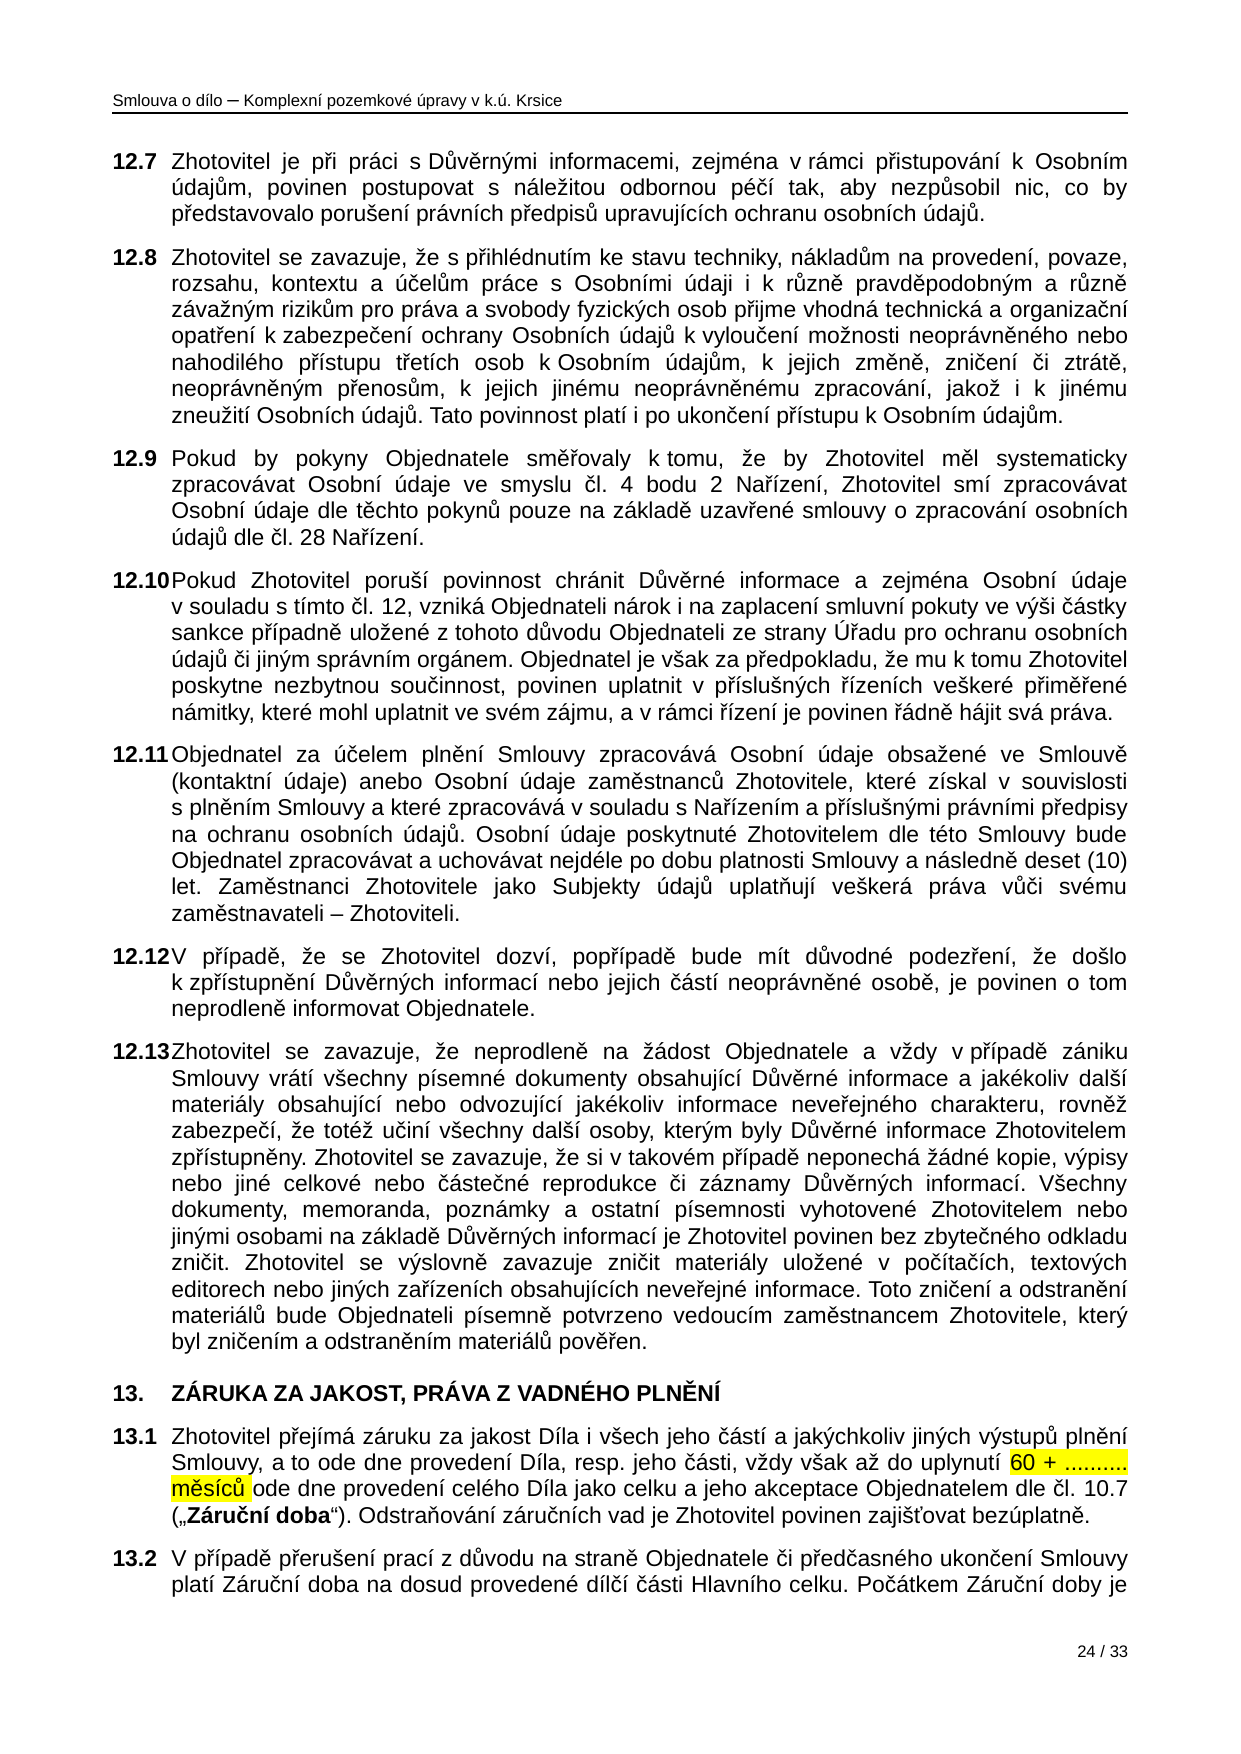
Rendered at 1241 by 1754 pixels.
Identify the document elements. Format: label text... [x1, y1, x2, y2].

text Zhotovitel přejímá záruku za jakost Díla i všech jeho částí a jakýchkoliv jiných výstupů plnění Smlouvy, a to ode dne provedení Díla, resp. jeho části, vždy však až do uplynutí 60 + .......... měsíců ode dne provedení celého Díla jako celku a jeho akceptace Objednatelem dle čl. 10.7 („Záruční doba“). Odstraňování záručních vad je Zhotovitel povinen zajišťovat bezúplatně. [112, 1423, 1128, 1528]
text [112, 1545, 1128, 1597]
text Pokud Zhotovitel poruší povinnost chránit Důvěrné informace a zejména Osobní údaje v souladu s tímto čl. 12, vzniká Objednateli nárok i na zaplacení smluvní pokuty ve výši částky sankce případně uložené z tohoto důvodu Objednateli ze strany Úřadu pro ochranu osobních údajů či jiným správním orgánem. Objednatel je však za předpokladu, že mu k tomu Zhotovitel poskytne nezbytnou součinnost, povinen uplatnit v příslušných řízeních veškeré přiměřené námitky, které mohl uplatnit ve svém zájmu, a v rámci řízení je povinen řádně hájit svá práva. [112, 567, 1128, 725]
text Zhotovitel se zavazuje, že s přihlédnutím ke stavu techniky, nákladům na provedení, povaze, rozsahu, kontextu a účelům práce s Osobními údaji i k různě pravděpodobným a různě závažným rizikům pro práva a svobody fyzických osob přijme vhodná technická a organizační opatření k zabezpečení ochrany Osobních údajů k vyloučení možnosti neoprávněného nebo nahodilého přístupu třetích osob k Osobním údajům, k jejich změně, zničení či ztrátě, neoprávněným přenosům, k jejich jinému neoprávněnému zpracování, jakož i k jinému zneužití Osobních údajů. Tato povinnost platí i po ukončení přístupu k Osobním údajům. [112, 243, 1128, 428]
text Pokud by pokyny Objednatele směřovaly k tomu, že by Zhotovitel měl systematicky zpracovávat Osobní údaje ve smyslu čl. 4 bodu 2 Nařízení, Zhotovitel smí zpracovávat Osobní údaje dle těchto pokynů pouze na základě uzavřené smlouvy o zpracování osobních údajů dle čl. 28 Nařízení. [112, 444, 1128, 550]
text Zhotovitel se zavazuje, že neprodleně na žádost Objednatele a vždy v případě zániku Smlouvy vrátí všechny písemné dokumenty obsahující Důvěrné informace a jakékoliv další materiály obsahující nebo odvozující jakékoliv informace neveřejného charakteru, rovněž zabezpečí, že totéž učiní všechny další osoby, kterým byly Důvěrné informace Zhotovitelem zpřístupněny. Zhotovitel se zavazuje, že si v takovém případě neponechá žádné kopie, výpisy nebo jiné celkové nebo částečné reprodukce či záznamy Důvěrných informací. Všechny dokumenty, memoranda, poznámky a ostatní písemnosti vyhotovené Zhotovitelem nebo jinými osobami na základě Důvěrných informací je Zhotovitel povinen bez zbytečného odkladu zničit. Zhotovitel se výslovně zavazuje zničit materiály uložené v počítačích, textových editorech nebo jiných zařízeních obsahujících neveřejné informace. Toto zničení a odstranění materiálů bude Objednateli písemně potvrzeno vedoucím zaměstnancem Zhotovitele, který byl zničením a odstraněním materiálů pověřen. [112, 1038, 1128, 1354]
text Objednatel za účelem plnění Smlouvy zpracovává Osobní údaje obsažené ve Smlouvě (kontaktní údaje) anebo Osobní údaje zaměstnanců Zhotovitele, které získal v souvislosti s plněním Smlouvy a které zpracovává v souladu s Nařízením a příslušnými právními předpisy na ochranu osobních údajů. Osobní údaje poskytnuté Zhotovitelem dle této Smlouvy bude Objednatel zpracovávat a uchovávat nejdéle po dobu platnosti Smlouvy a následně deset (10) let. Zaměstnanci Zhotovitele jako Subjekty údajů uplatňují veškerá práva vůči svému zaměstnavateli – Zhotoviteli. [112, 741, 1128, 926]
text Záruka za jakost, práva z vadného plnění [112, 1379, 1128, 1406]
text Zhotovitel je při práci s Důvěrnými informacemi, zejména v rámci přistupování k Osobním údajům, povinen postupovat s náležitou odbornou péčí tak, aby nezpůsobil nic, co by představovalo porušení právních předpisů upravujících ochranu osobních údajů. [112, 148, 1128, 227]
text V případě, že se Zhotovitel dozví, popřípadě bude mít důvodné podezření, že došlo k zpřístupnění Důvěrných informací nebo jejich částí neoprávněné osobě, je povinen o tom neprodleně informovat Objednatele. [112, 943, 1128, 1022]
